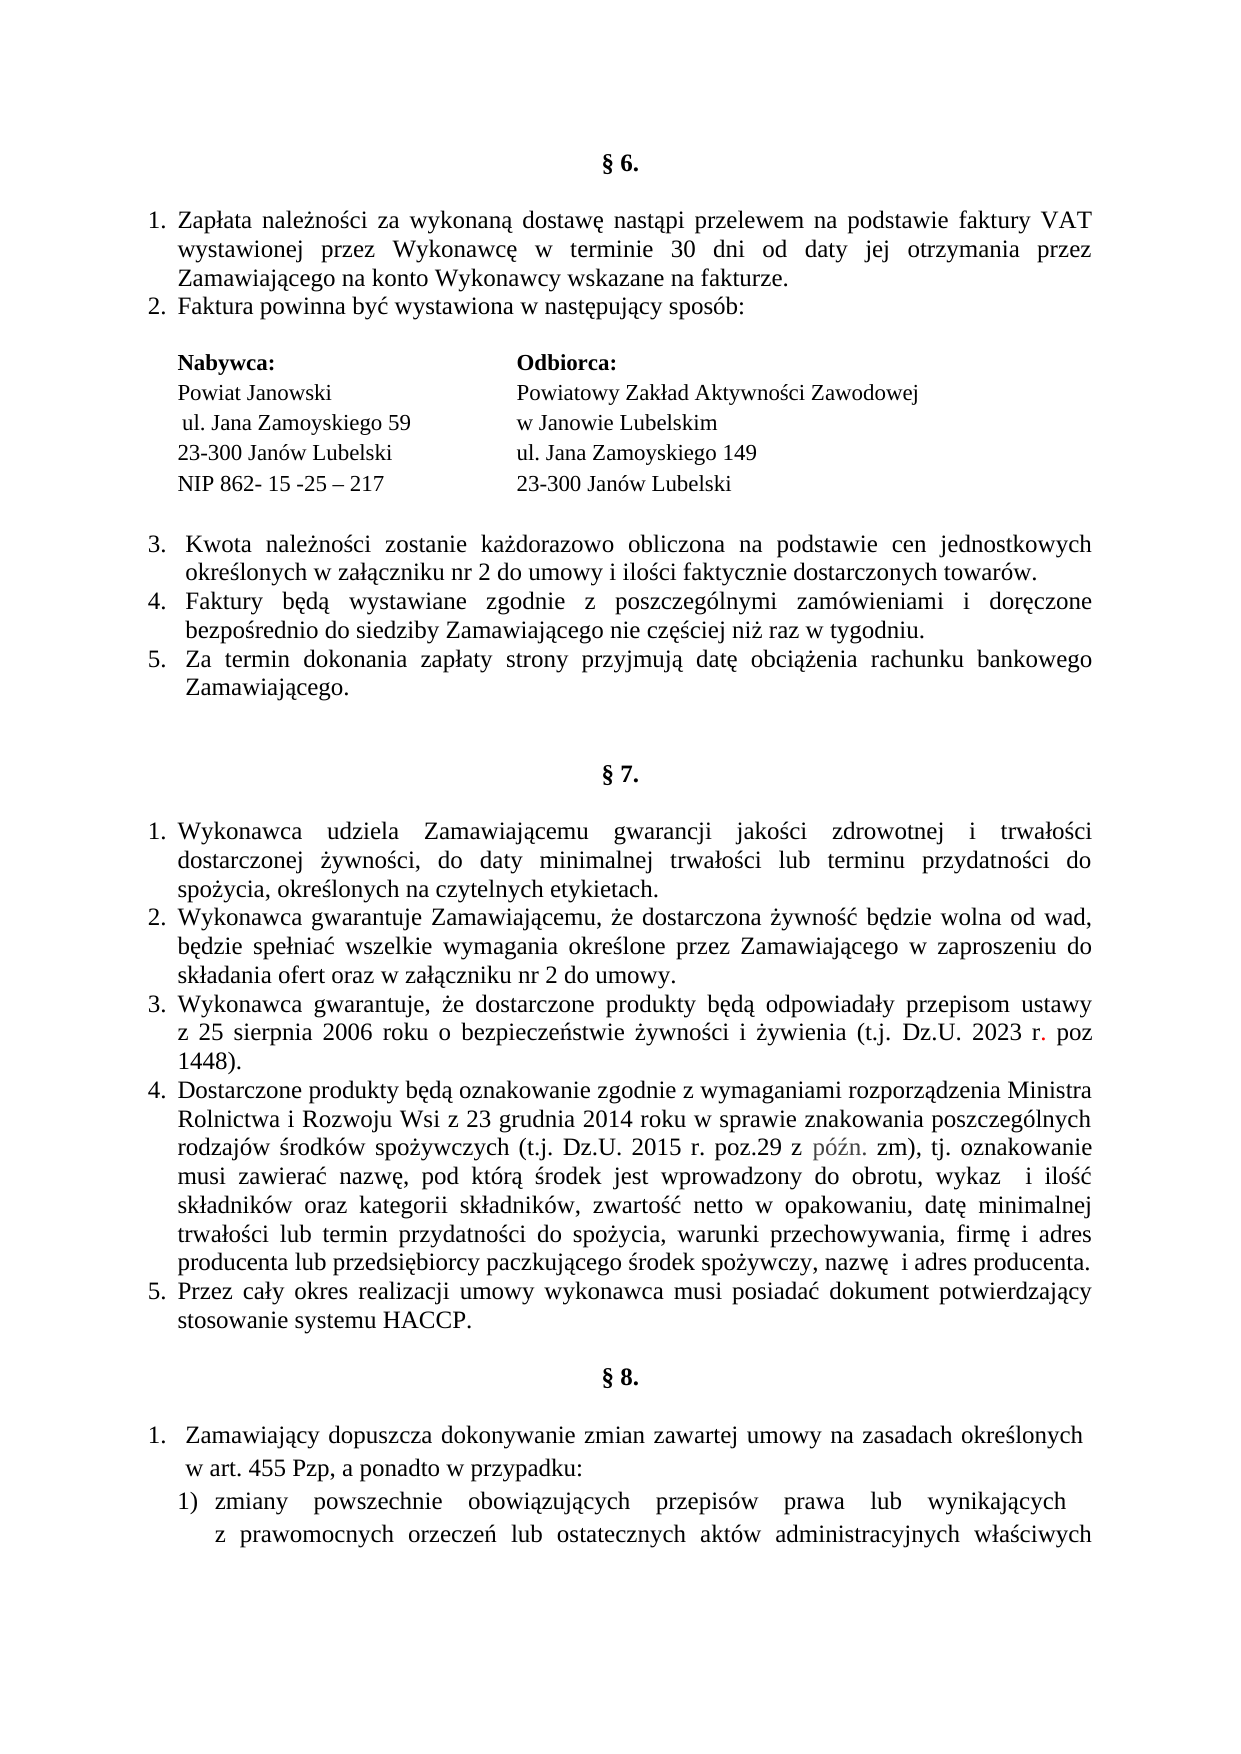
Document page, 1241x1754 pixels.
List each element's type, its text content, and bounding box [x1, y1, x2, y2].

text ul. Jana Zamoyskiego 59 w Janowie Lubelskim [148, 409, 1093, 436]
list Za termin dokonania zapłaty strony przyjmują datę obciążenia rachunku bankowego Zamawiającego. [148, 644, 1093, 701]
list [177, 1486, 1093, 1548]
list Zapłata należności za wykonaną dostawę nastąpi przelewem na podstawie faktury VAT wystawionej przez Wykonawcę w terminie 30 dni od daty jej otrzymania przez Zamawiającego na konto Wykonawcy wskazane na fakturze. [148, 205, 1093, 291]
list Faktury będą wystawiane zgodnie z poszczególnymi zamówieniami i doręczone bezpośrednio do siedziby Zamawiającego nie częściej niż raz w tygodniu. [148, 586, 1093, 644]
text Nabywca: Odbiorca: [148, 349, 1093, 375]
list Przez cały okres realizacji umowy wykonawca musi posiadać dokument potwierdzający stosowanie systemu HACCP. [148, 1276, 1093, 1334]
text § 8. [148, 1362, 1093, 1391]
list Faktura powinna być wystawiona w następujący sposób: [148, 291, 1093, 320]
list Kwota należności zostanie każdorazowo obliczona na podstawie cen jednostkowych określonych w załączniku nr 2 do umowy i ilości faktycznie dostarczonych towarów. [148, 529, 1093, 586]
list Wykonawca udziela Zamawiającemu gwarancji jakości zdrowotnej i trwałości dostarczonej żywności, do daty minimalnej trwałości lub terminu przydatności do spożycia, określonych na czytelnych etykietach. [148, 816, 1093, 902]
text NIP 862- 15 -25 – 217 23-300 Janów Lubelski [148, 470, 1093, 496]
text Powiat Janowski Powiatowy Zakład Aktywności Zawodowej [148, 379, 1093, 405]
text 23-300 Janów Lubelski ul. Jana Zamoyskiego 149 [148, 439, 1093, 466]
text § 7. [148, 759, 1093, 787]
list Dostarczone produkty będą oznakowanie zgodnie z wymaganiami rozporządzenia Ministra Rolnictwa i Rozwoju Wsi z 23 grudnia 2014 roku w sprawie znakowania poszczególnych rodzajów środków spożywczych (t.j. Dz.U. 2015 r. poz.29 z późn. zm), tj. oznakowanie musi zawierać nazwę, pod którą środek jest wprowadzony do obrotu, wykaz i ilość składników oraz kategorii składników, zwartość netto w opakowaniu, datę minimalnej trwałości lub termin przydatności do spożycia, warunki przechowywania, firmę i adres producenta lub przedsiębiorcy paczkującego środek spożywczy, nazwę i adres producenta. [148, 1075, 1093, 1276]
list Zamawiający dopuszcza dokonywanie zmian zawartej umowy na zasadach określonych w art. 455 Pzp, a ponadto w przypadku: [148, 1420, 1093, 1482]
list Wykonawca gwarantuje, że dostarczone produkty będą odpowiadały przepisom ustawy z 25 sierpnia 2006 roku o bezpieczeństwie żywności i żywienia (t.j. Dz.U. 2023 r. poz 1448). [148, 989, 1093, 1075]
list Wykonawca gwarantuje Zamawiającemu, że dostarczona żywność będzie wolna od wad, będzie spełniać wszelkie wymagania określone przez Zamawiającego w zaproszeniu do składania ofert oraz w załączniku nr 2 do umowy. [148, 902, 1093, 989]
text § 6. [148, 148, 1093, 176]
